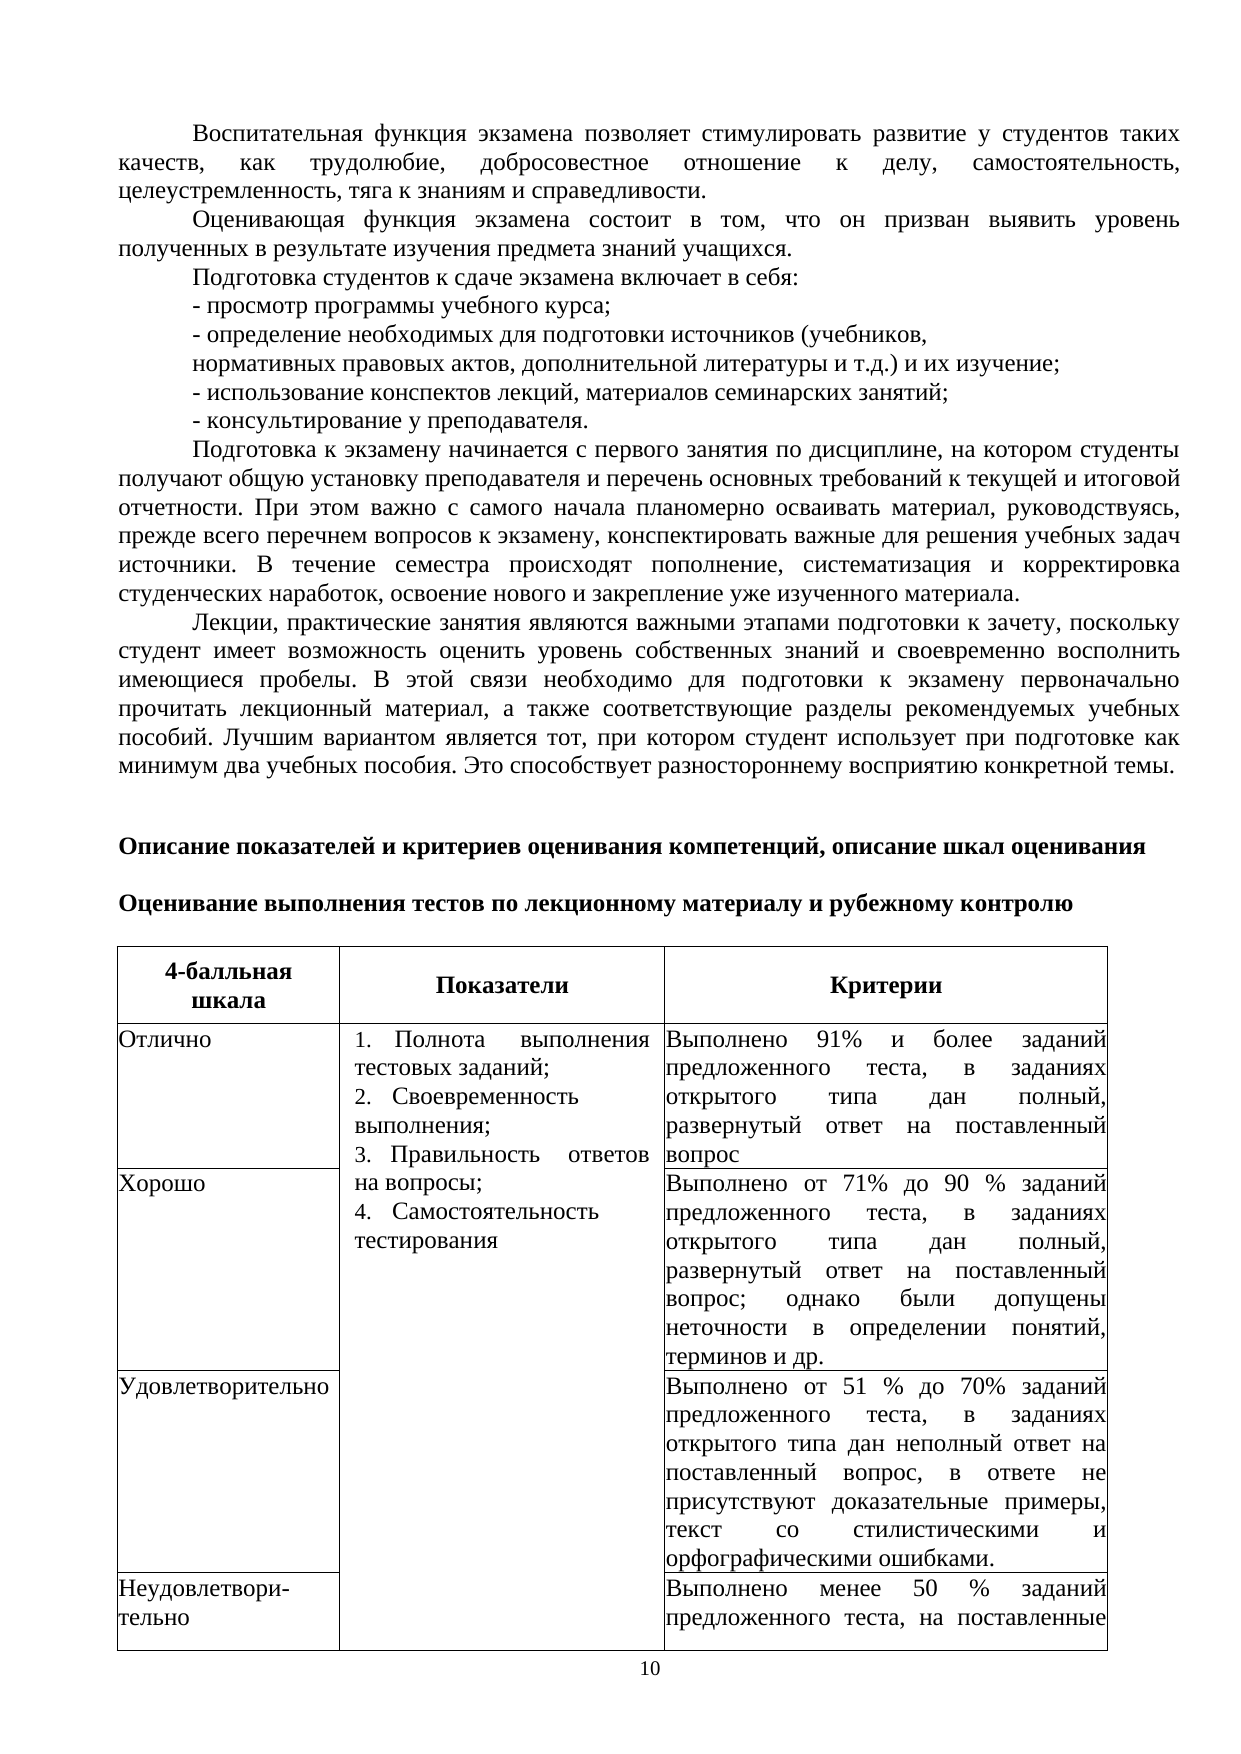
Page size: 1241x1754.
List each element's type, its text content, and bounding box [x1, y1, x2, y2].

table_cell Полнота выполнения тестовых заданий; Своевременность выполнения; Правильность ответов на вопросы; Самостоятельность тестирования [340, 1024, 664, 1649]
table_cell Удовлетворительно [118, 1371, 339, 1572]
table_header 4-балльная шкала [118, 947, 339, 1023]
text нормативных правовых актов, дополнительной литературы и т.д.) и их изучение; [118, 348, 1181, 377]
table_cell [665, 1573, 1107, 1649]
text Подготовка к экзамену начинается с первого занятия по дисциплине, на котором студенты получают общую установку преподавателя и перечень основных требований к текущей и итоговой отчетности. При этом важно с самого начала планомерно осваивать материал, руководствуясь, прежде всего перечнем вопросов к экзамену, конспектировать важные для решения учебных задач источники. В течение семестра происходят пополнение, систематизация и корректировка студенческих наработок, освоение нового и закрепление уже изученного материала. [118, 434, 1181, 607]
text Лекции, практические занятия являются важными этапами подготовки к зачету, поскольку студент имеет возможность оценить уровень собственных знаний и своевременно восполнить имеющиеся пробелы. В этой связи необходимо для подготовки к экзамену первоначально прочитать лекционный материал, а также соответствующие разделы рекомендуемых учебных пособий. Лучшим вариантом является тот, при котором студент использует при подготовке как минимум два учебных пособия. Это способствует разностороннему восприятию конкретной темы. [118, 607, 1181, 779]
text Подготовка студентов к сдаче экзамена включает в себя: [118, 262, 1181, 291]
text Оценивающая функция экзамена состоит в том, что он призван выявить уровень полученных в результате изучения предмета знаний учащихся. [118, 204, 1181, 262]
table_cell Хорошо [118, 1169, 339, 1370]
table_cell Выполнено от 51 % до 70% заданий предложенного теста, в заданиях открытого типа дан неполный ответ на поставленный вопрос, в ответе не присутствуют доказательные примеры, текст со стилистическими и орфографическими ошибками. [665, 1371, 1107, 1572]
table_header Показатели [340, 947, 664, 1023]
text Воспитательная функция экзамена позволяет стимулировать развитие у студентов таких качеств, как трудолюбие, добросовестное отношение к делу, самостоятельность, целеустремленность, тяга к знаниям и справедливости. [118, 118, 1181, 204]
text - просмотр программы учебного курса; [118, 291, 1181, 319]
text - консультирование у преподавателя. [118, 406, 1181, 434]
text Описание показателей и критериев оценивания компетенций, описание шкал оценивания [118, 831, 1181, 859]
table_cell Выполнено 91% и более заданий предложенного теста, в заданиях открытого типа дан полный, развернутый ответ на поставленный вопрос [665, 1024, 1107, 1167]
table_cell Выполнено от 71% до 90 % заданий предложенного теста, в заданиях открытого типа дан полный, развернутый ответ на поставленный вопрос; однако были допущены неточности в определении понятий, терминов и др. [665, 1169, 1107, 1370]
table_cell Неудовлетворительно [118, 1573, 339, 1649]
text Оценивание выполнения тестов по лекционному материалу и рубежному контролю [118, 888, 1181, 917]
table_cell Отлично [118, 1024, 339, 1167]
text - использование конспектов лекций, материалов семинарских занятий; [118, 377, 1181, 406]
text - определение необходимых для подготовки источников (учебников, [118, 319, 1181, 348]
table_header Критерии [665, 947, 1107, 1023]
